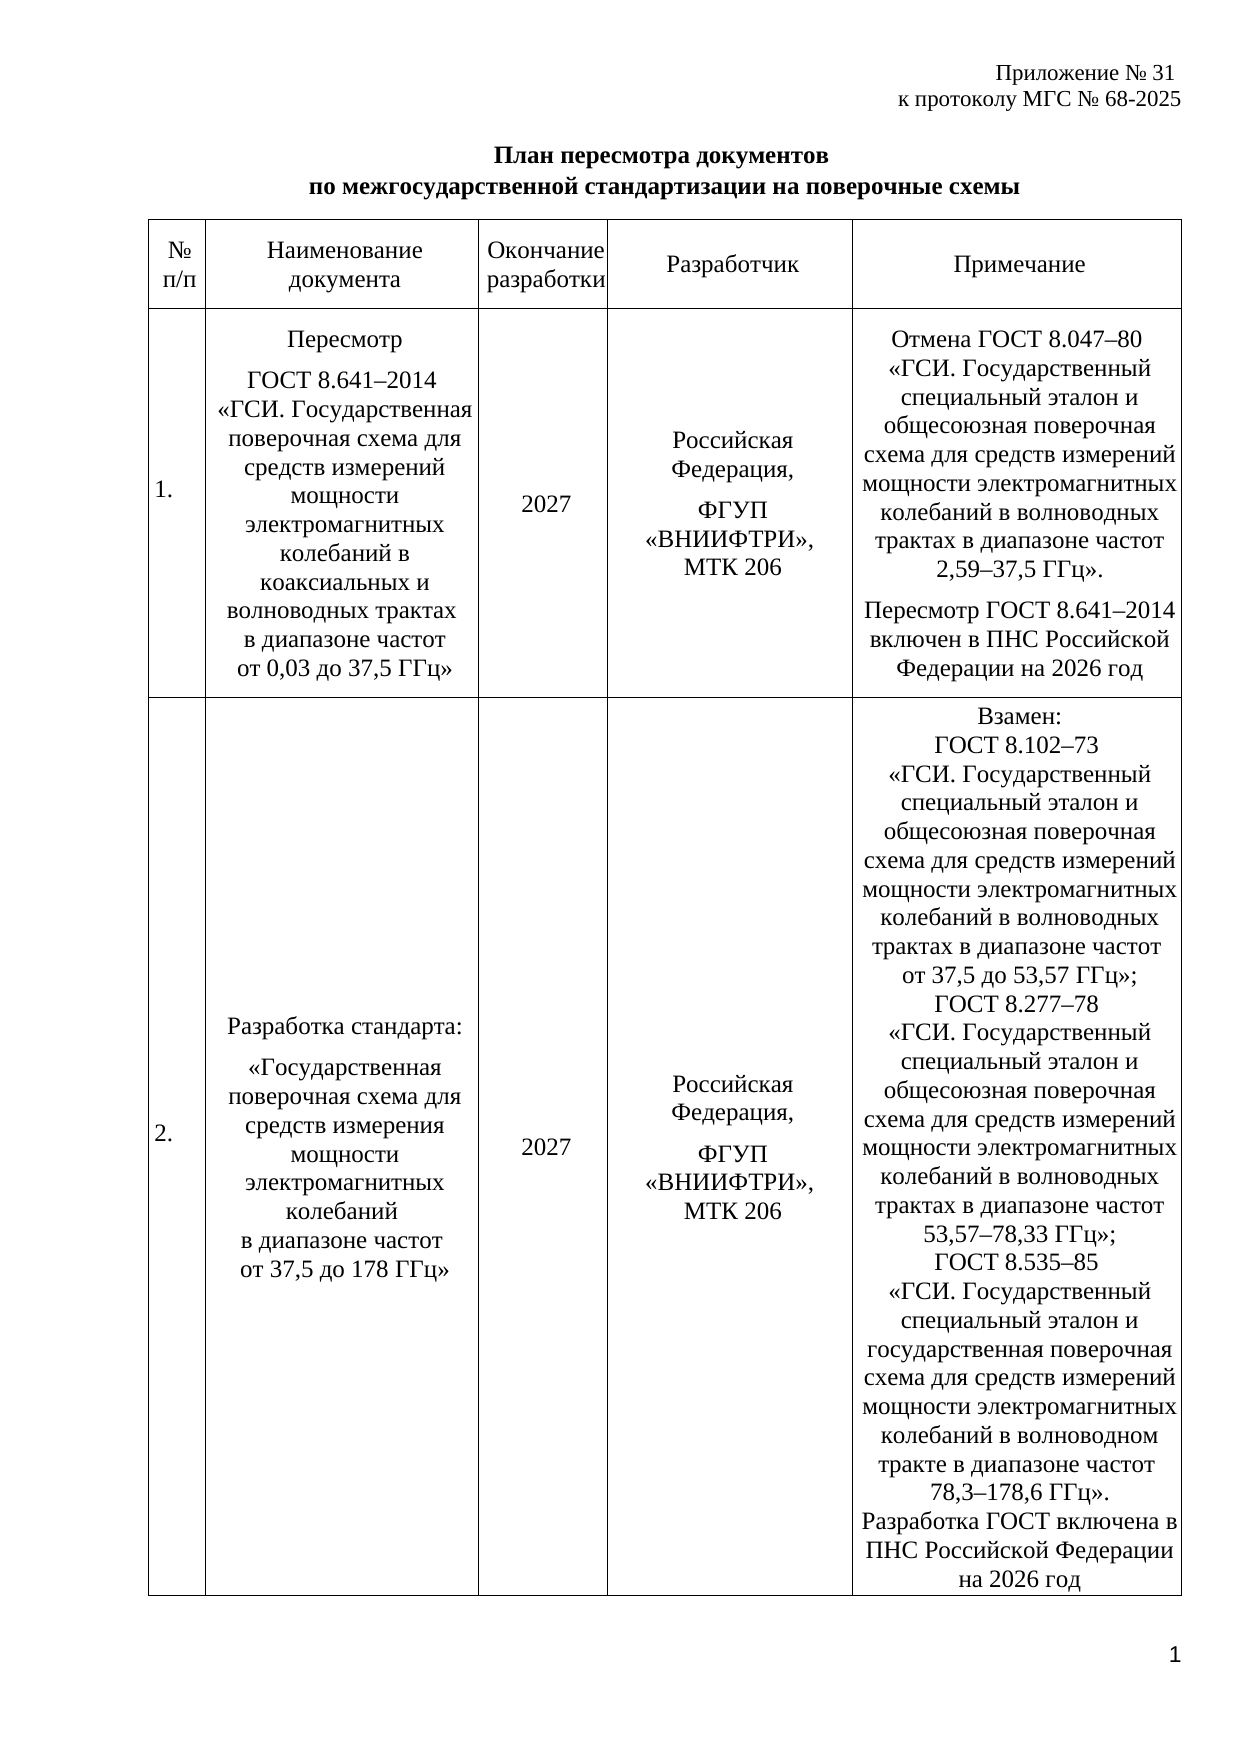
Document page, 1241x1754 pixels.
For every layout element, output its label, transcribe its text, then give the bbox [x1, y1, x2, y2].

table_header Окончание разработки [479, 220, 607, 308]
table_header Разработчик [608, 220, 852, 308]
table_header Примечание [853, 220, 1181, 308]
text План пересмотра документов по межгосударственной стандартизации на поверочные схемы [148, 140, 1181, 199]
table_cell 2027 [479, 698, 607, 1595]
table_cell [149, 698, 205, 1595]
table_cell Взамен: ГОСТ 8.102–73 «ГСИ. Государственный специальный эталон и общесоюзная поверочная схема для средств измерений мощности электромагнитных колебаний в волноводных трактах в диапазоне частот от 37,5 до 53,57 ГГц»; ГОСТ 8.277–78 «ГСИ. Государственный специальный эталон и общесоюзная поверочная схема для средств измерений мощности электромагнитных колебаний в волноводных трактах в диапазоне частот 53,57–78,33 ГГц»; ГОСТ 8.535–85 «ГСИ. Государственный специальный эталон и государственная поверочная схема для средств измерений мощности электромагнитных колебаний в волноводном тракте в диапазоне частот 78,3–178,6 ГГц». Разработка ГОСТ включена в ПНС Российской Федерации на 2026 год [853, 698, 1181, 1595]
table_cell [149, 309, 205, 697]
table_cell Разработка стандарта: «Государственная поверочная схема для средств измерения мощности электромагнитных колебаний в диапазоне частот от 37,5 до 178 ГГц» [206, 698, 478, 1595]
table_header № п/п [149, 220, 205, 308]
table_cell Отмена ГОСТ 8.047–80 «ГСИ. Государственный специальный эталон и общесоюзная поверочная схема для средств измерений мощности электромагнитных колебаний в волноводных трактах в диапазоне частот 2,59–37,5 ГГц». Пересмотр ГОСТ 8.641–2014 включен в ПНС Российской Федерации на 2026 год [853, 309, 1181, 697]
table_cell Пересмотр ГОСТ 8.641–2014 «ГСИ. Государственная поверочная схема для средств измерений мощности электромагнитных колебаний в коаксиальных и волноводных трактах в диапазоне частот от 0,03 до 37,5 ГГц» [206, 309, 478, 697]
table_cell Российская Федерация, ФГУП «ВНИИФТРИ», МТК 206 [608, 698, 852, 1595]
table_cell Российская Федерация, ФГУП «ВНИИФТРИ», МТК 206 [608, 309, 852, 697]
table_header Наименование документа [206, 220, 478, 308]
table_cell 2027 [479, 309, 607, 697]
